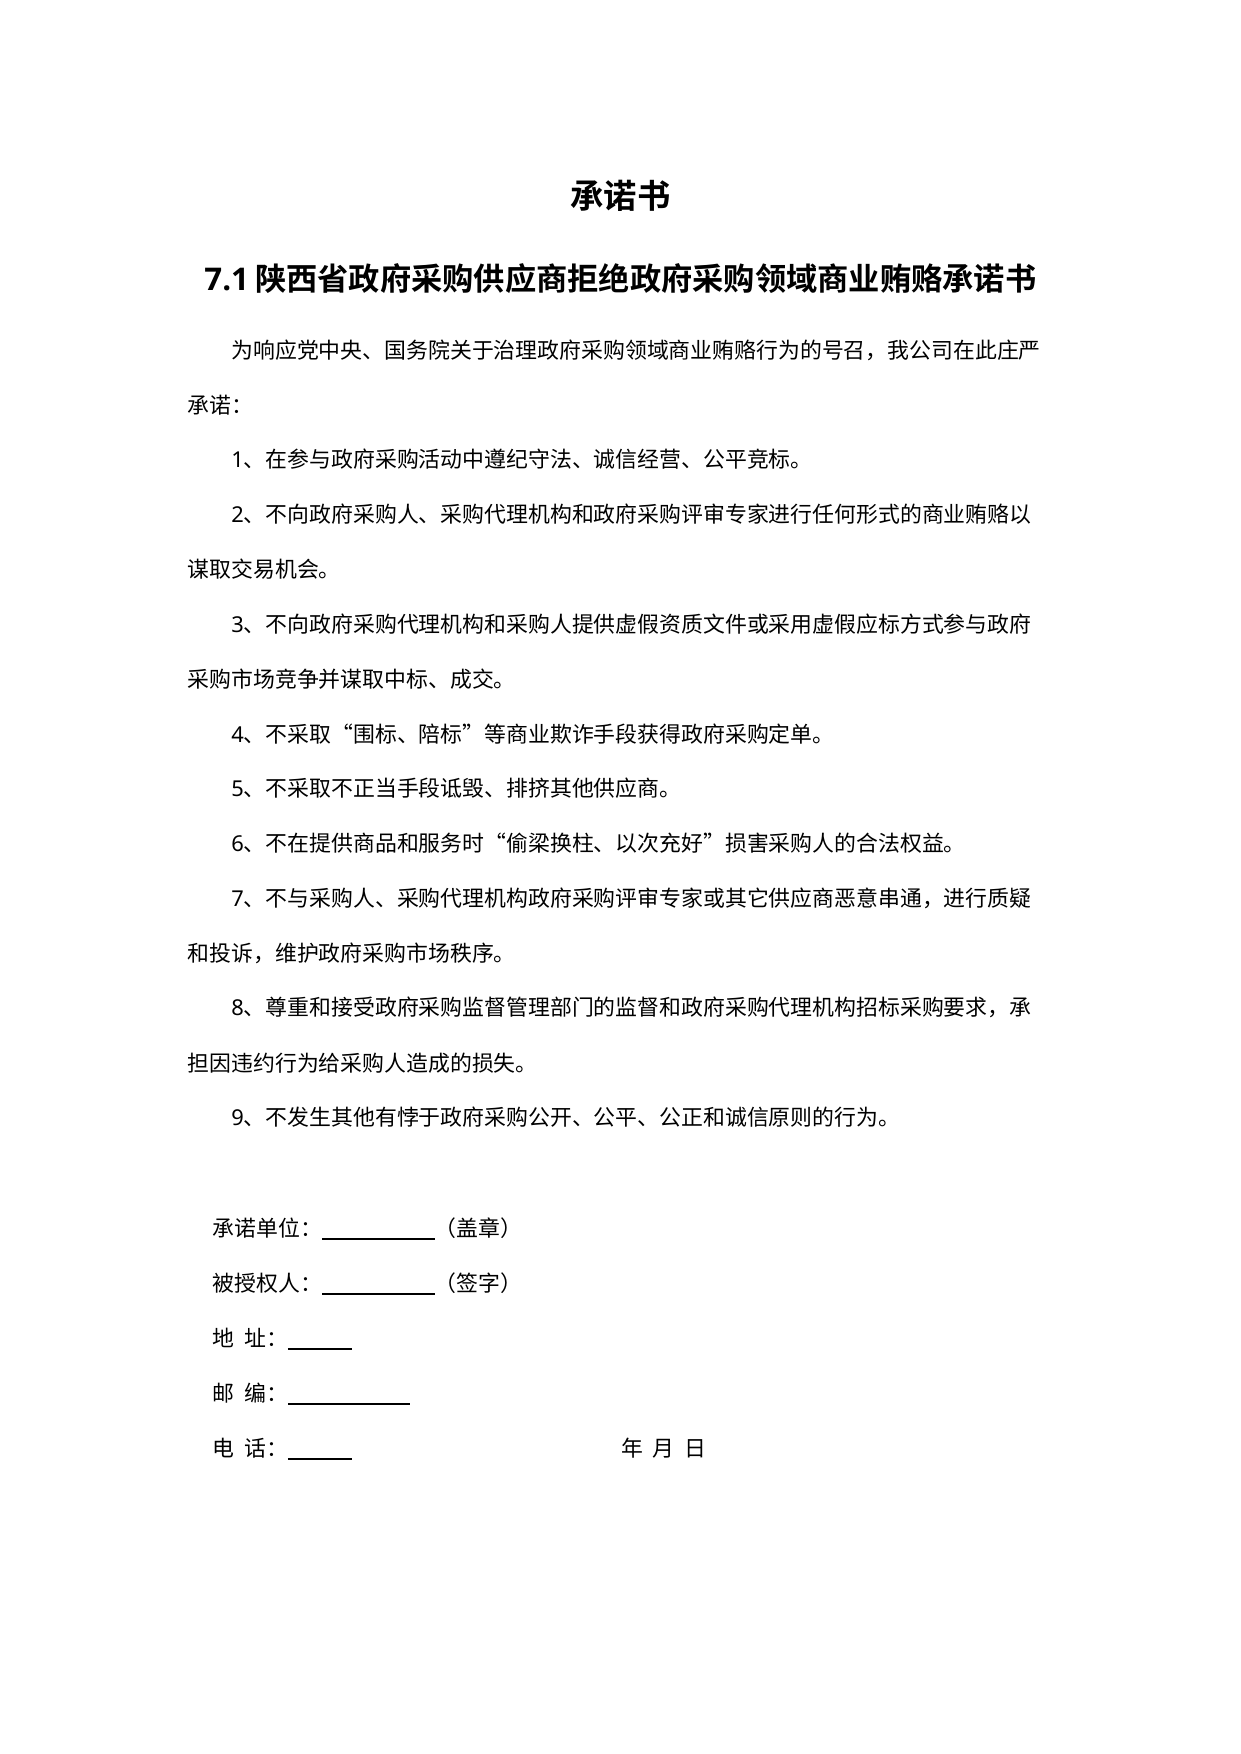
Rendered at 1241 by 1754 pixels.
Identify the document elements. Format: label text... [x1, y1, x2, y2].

list 不采取不正当手段诋毁、排挤其他供应商。 [187, 771, 1053, 803]
list 不与采购人、采购代理机构政府采购评审专家或其它供应商恶意串通，进行质疑和投诉，维护政府采购市场秩序。 [187, 880, 1053, 968]
text 承诺单位： （盖章） 被授权人： （签字） 地 址： [212, 1210, 1053, 1353]
text 邮 编： 电 话： 年 月 日 [212, 1375, 1053, 1463]
list 不采取“围标、陪标”等商业欺诈手段获得政府采购定单。 [187, 716, 1053, 749]
text 7.1陕西省政府采购供应商拒绝政府采购领域商业贿赂承诺书 [187, 244, 1053, 309]
list 不在提供商品和服务时“偷梁换柱、以次充好”损害采购人的合法权益。 [187, 826, 1053, 858]
list 尊重和接受政府采购监督管理部门的监督和政府采购代理机构招标采购要求，承担因违约行为给采购人造成的损失。 [187, 990, 1053, 1078]
list 在参与政府采购活动中遵纪守法、诚信经营、公平竞标。 [187, 442, 1053, 474]
list 不向政府采购代理机构和采购人提供虚假资质文件或采用虚假应标方式参与政府采购市场竞争并谋取中标、成交。 [187, 606, 1053, 694]
list 不发生其他有悖于政府采购公开、公平、公正和诚信原则的行为。 [187, 1100, 1053, 1188]
list 不向政府采购人、采购代理机构和政府采购评审专家进行任何形式的商业贿赂以谋取交易机会。 [187, 497, 1053, 584]
text 为响应党中央、国务院关于治理政府采购领域商业贿赂行为的号召，我公司在此庄严承诺： [187, 332, 1053, 420]
list 承诺书 [187, 162, 1053, 227]
